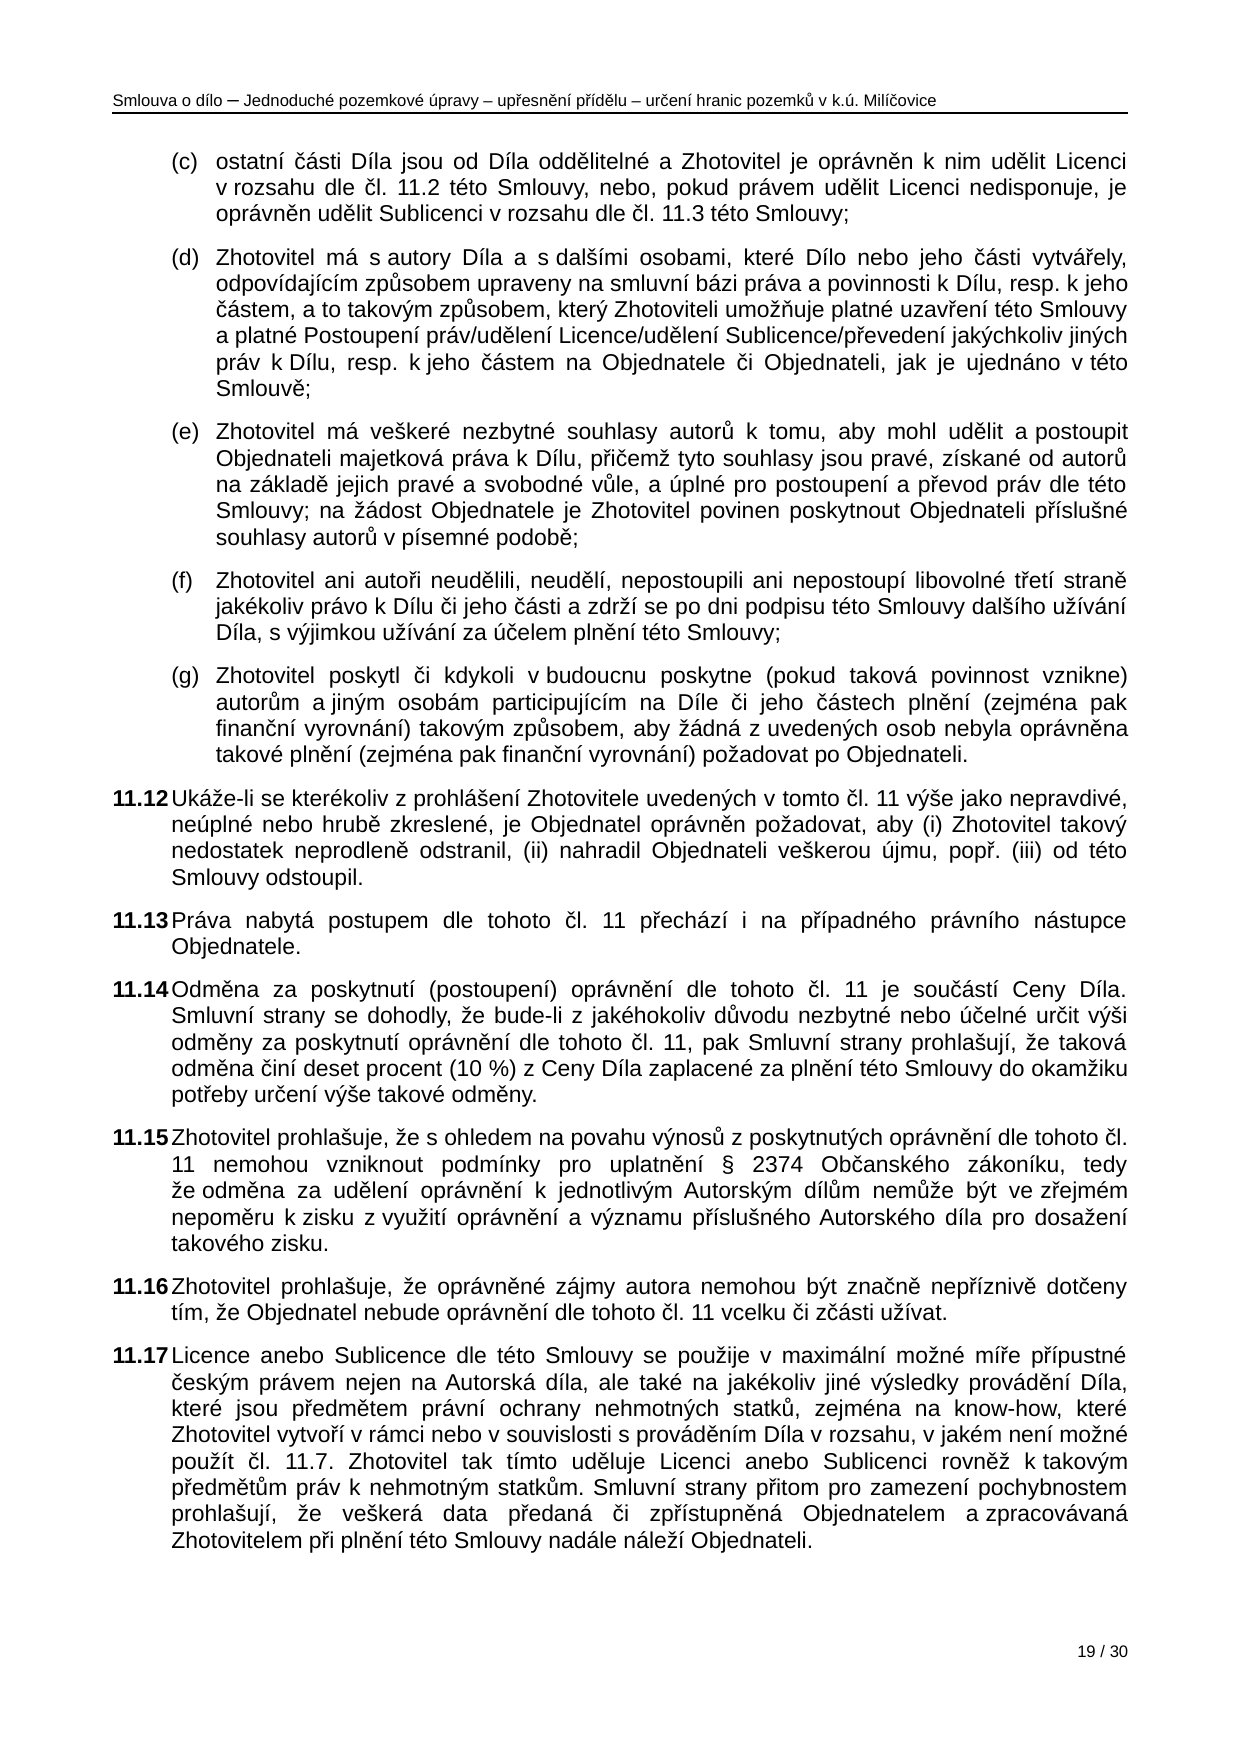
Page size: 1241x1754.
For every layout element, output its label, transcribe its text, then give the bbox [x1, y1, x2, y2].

text Ukáže-li se kterékoliv z prohlášení Zhotovitele uvedených v tomto čl. 11 výše jako nepravdivé, neúplné nebo hrubě zkreslené, je Objednatel oprávněn požadovat, aby (i) Zhotovitel takový nedostatek neprodleně odstranil, (ii) nahradil Objednateli veškerou újmu, popř. (iii) od této Smlouvy odstoupil. [112, 784, 1128, 890]
text Zhotovitel prohlašuje, že s ohledem na povahu výnosů z poskytnutých oprávnění dle tohoto čl. 11 nemohou vzniknout podmínky pro uplatnění § 2374 Občanského zákoníku, tedy že odměna za udělení oprávnění k jednotlivým Autorským dílům nemůže být ve zřejmém nepoměru k zisku z využití oprávnění a významu příslušného Autorského díla pro dosažení takového zisku. [112, 1124, 1128, 1256]
text ostatní části Díla jsou od Díla oddělitelné a Zhotovitel je oprávněn k nim udělit Licenci v rozsahu dle čl. 11.2 této Smlouvy, nebo, pokud právem udělit Licenci nedisponuje, je oprávněn udělit Sublicenci v rozsahu dle čl. 11.3 této Smlouvy; [171, 148, 1128, 227]
text Zhotovitel má s autory Díla a s dalšími osobami, které Dílo nebo jeho části vytvářely, odpovídajícím způsobem upraveny na smluvní bázi práva a povinnosti k Dílu, resp. k jeho částem, a to takovým způsobem, který Zhotoviteli umožňuje platné uzavření této Smlouvy a platné Postoupení práv/udělení Licence/udělení Sublicence/převedení jakýchkoliv jiných práv k Dílu, resp. k jeho částem na Objednatele či Objednateli, jak je ujednáno v této Smlouvě; [171, 243, 1128, 402]
text Licence anebo Sublicence dle této Smlouvy se použije v maximální možné míře přípustné českým právem nejen na Autorská díla, ale také na jakékoliv jiné výsledky provádění Díla, které jsou předmětem právní ochrany nehmotných statků, zejména na know-how, které Zhotovitel vytvoří v rámci nebo v souvislosti s prováděním Díla v rozsahu, v jakém není možné použít čl. 11.7. Zhotovitel tak tímto uděluje Licenci anebo Sublicenci rovněž k takovým předmětům práv k nehmotným statkům. Smluvní strany přitom pro zamezení pochybnostem prohlašují, že veškerá data předaná či zpřístupněná Objednatelem a zpracovávaná Zhotovitelem při plnění této Smlouvy nadále náleží Objednateli. [112, 1342, 1128, 1553]
text Zhotovitel má veškeré nezbytné souhlasy autorů k tomu, aby mohl udělit a postoupit Objednateli majetková práva k Dílu, přičemž tyto souhlasy jsou pravé, získané od autorů na základě jejich pravé a svobodné vůle, a úplné pro postoupení a převod práv dle této Smlouvy; na žádost Objednatele je Zhotovitel povinen poskytnout Objednateli příslušné souhlasy autorů v písemné podobě; [171, 418, 1128, 550]
text Práva nabytá postupem dle tohoto čl. 11 přechází i na případného právního nástupce Objednatele. [112, 907, 1128, 959]
text Odměna za poskytnutí (postoupení) oprávnění dle tohoto čl. 11 je součástí Ceny Díla. Smluvní strany se dohodly, že bude-li z jakéhokoliv důvodu nezbytné nebo účelné určit výši odměny za poskytnutí oprávnění dle tohoto čl. 11, pak Smluvní strany prohlašují, že taková odměna činí deset procent (10 %) z Ceny Díla zaplacené za plnění této Smlouvy do okamžiku potřeby určení výše takové odměny. [112, 976, 1128, 1108]
text Zhotovitel ani autoři neudělili, neudělí, nepostoupili ani nepostoupí libovolné třetí straně jakékoliv právo k Dílu či jeho části a zdrží se po dni podpisu této Smlouvy dalšího užívání Díla, s výjimkou užívání za účelem plnění této Smlouvy; [171, 567, 1128, 646]
text Zhotovitel poskytl či kdykoli v budoucnu poskytne (pokud taková povinnost vznikne) autorům a jiným osobám participujícím na Díle či jeho částech plnění (zejména pak finanční vyrovnání) takovým způsobem, aby žádná z uvedených osob nebyla oprávněna takové plnění (zejména pak finanční vyrovnání) požadovat po Objednateli. [171, 662, 1128, 768]
text Zhotovitel prohlašuje, že oprávněné zájmy autora nemohou být značně nepříznivě dotčeny tím, že Objednatel nebude oprávnění dle tohoto čl. 11 vcelku či zčásti užívat. [112, 1273, 1128, 1326]
